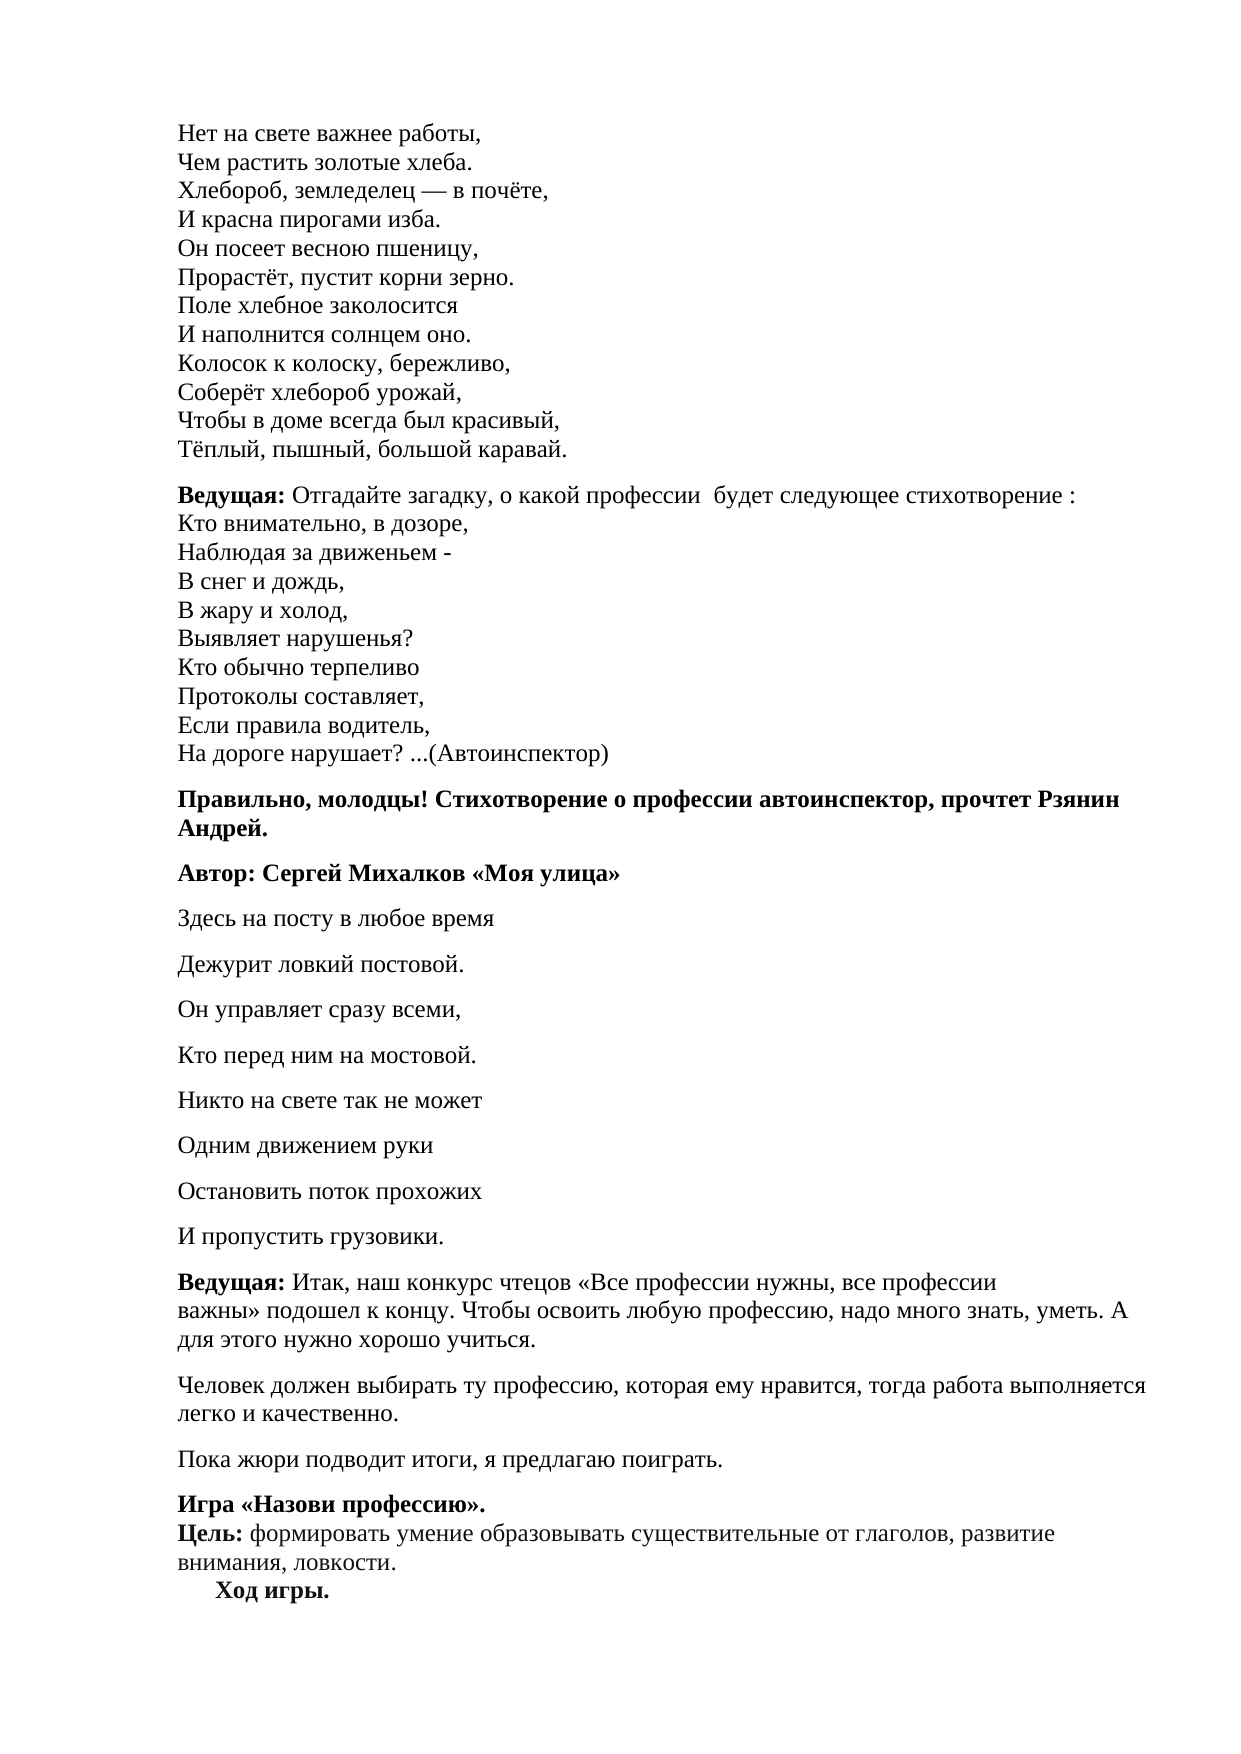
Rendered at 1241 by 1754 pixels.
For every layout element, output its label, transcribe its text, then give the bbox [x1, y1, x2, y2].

text Одним движением руки [177, 1131, 1152, 1159]
text Человек должен выбирать ту профессию, которая ему нравится, тогда работа выполняется легко и качественно. [177, 1370, 1152, 1427]
text Дежурит ловкий постовой. [177, 949, 1152, 978]
text Пока жюри подводит итоги, я предлагаю поиграть. [177, 1444, 1152, 1473]
text Автор: Сергей Михалков «Моя улица» [177, 858, 1152, 887]
text Никто на свете так не может [177, 1085, 1152, 1114]
text Нет на свете важнее работы, Чем растить золотые хлеба. Хлебороб, земледелец — в почёте, И красна пирогами изба. Он посеет весною пшеницу, Прорастёт, пустит корни зерно. Поле хлебное заколосится И наполнится солнцем оно. Колосок к колоску, бережливо, Соберёт хлебороб урожай, Чтобы в доме всегда был красивый, Тёплый, пышный, большой каравай. [177, 118, 1152, 463]
text Цель: формировать умение образовывать существительные от глаголов, развитие внимания, ловкости. [177, 1518, 1152, 1576]
text Он управляет сразу всеми, [177, 994, 1152, 1023]
text Здесь на посту в любое время [177, 903, 1152, 932]
text Остановить поток прохожих [177, 1176, 1152, 1205]
text Ведущая: Итак, наш конкурс чтецов «Все профессии нужны, все профессии важны» подошел к концу. Чтобы освоить любую профессию, надо много знать, уметь. А для этого нужно хорошо учиться. [177, 1267, 1152, 1353]
text И пропустить грузовики. [177, 1221, 1152, 1250]
text Кто перед ним на мостовой. [177, 1040, 1152, 1068]
text Ведущая: Отгадайте загадку, о какой профессии будет следующее стихотворение : Кто внимательно, в дозоре, Наблюдая за движеньем - В снег и дождь, В жару и холод, Выявляет нарушенья? Кто обычно терпеливо Протоколы составляет, Если правила водитель, На дороге нарушает? ...(Автоинспектор) [177, 480, 1152, 767]
text Ход игры. [177, 1576, 1152, 1604]
text Правильно, молодцы! Стихотворение о профессии автоинспектор, прочтет Рзянин Андрей. [177, 784, 1152, 841]
text Игра «Назови профессию». [177, 1489, 1152, 1518]
